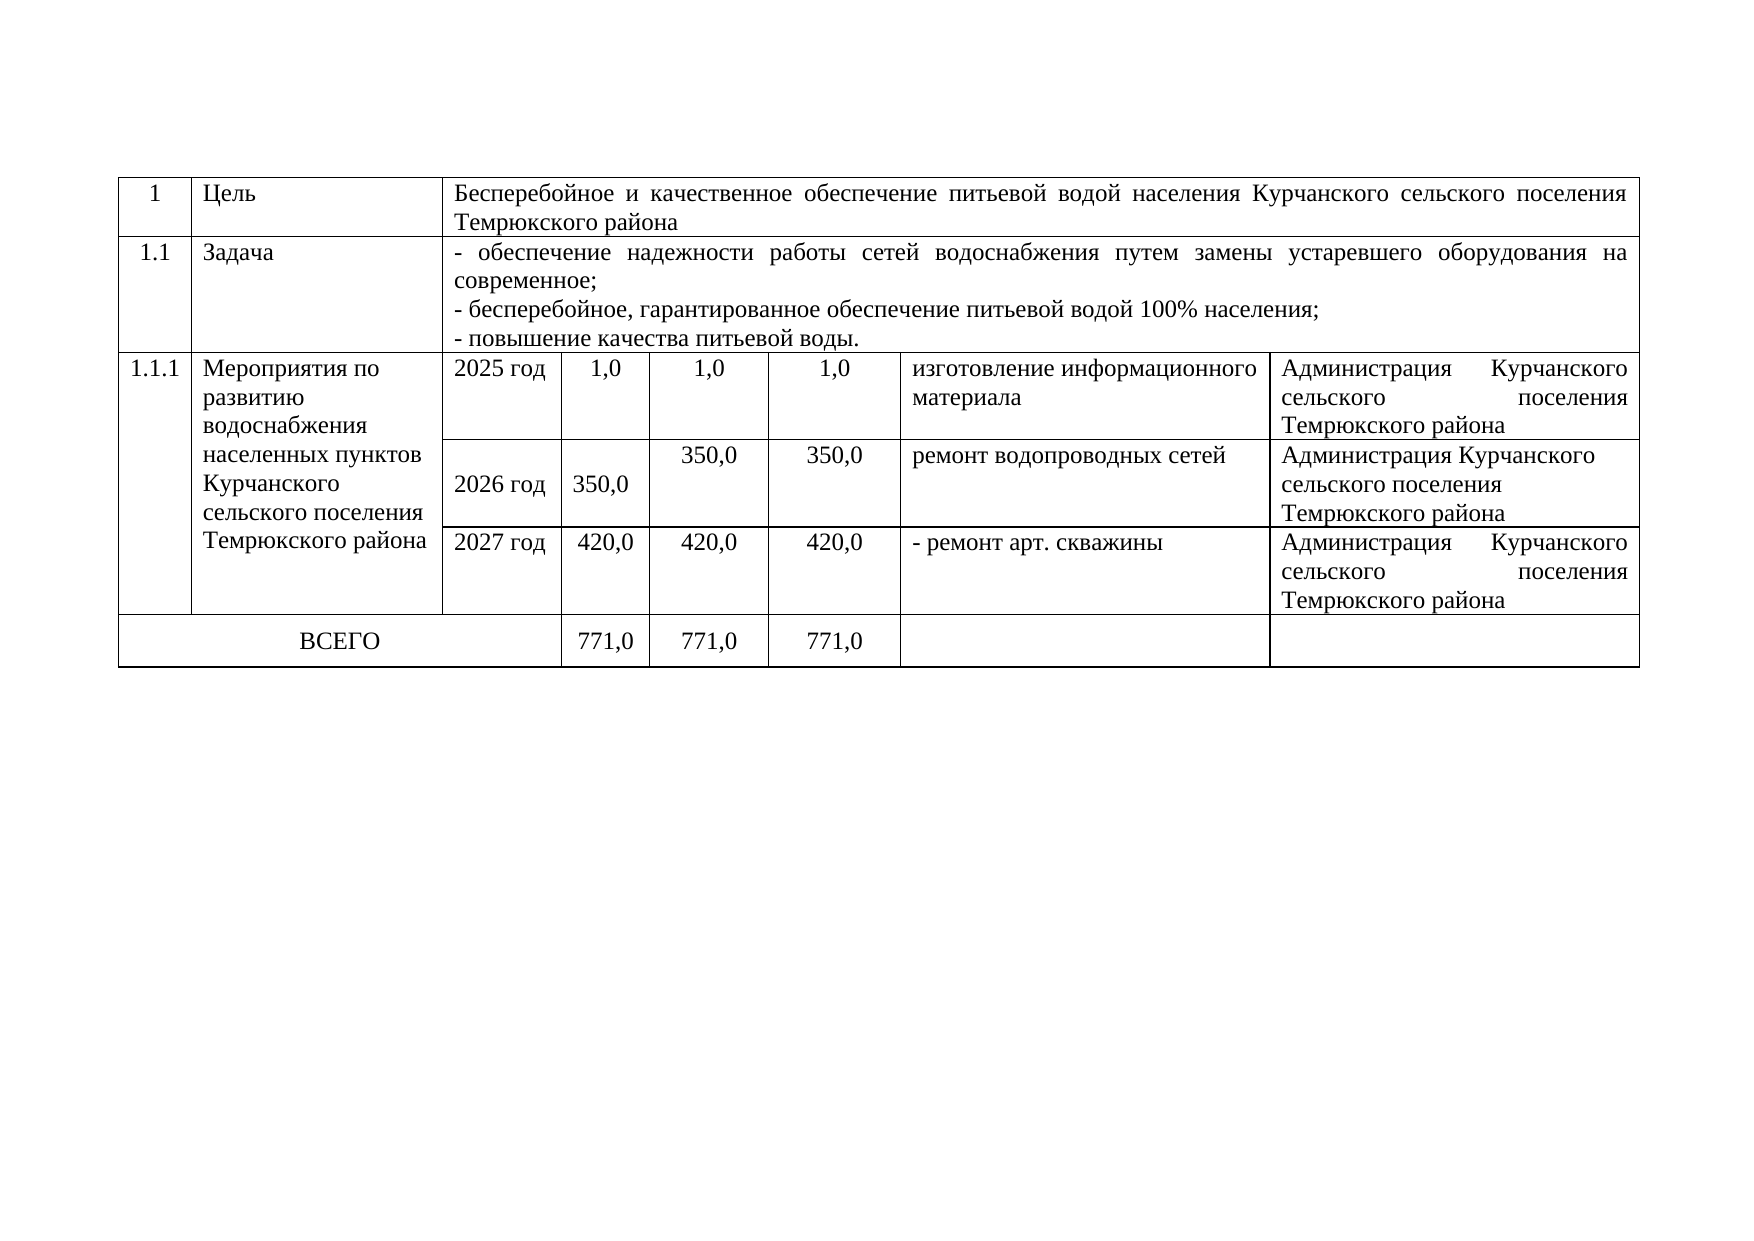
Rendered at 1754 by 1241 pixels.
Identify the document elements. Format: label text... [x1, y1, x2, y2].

table_cell 771,0 [769, 615, 900, 666]
table_cell 350,0 [562, 440, 649, 526]
table_cell 2026 год [443, 440, 561, 526]
table_cell 1,0 [650, 353, 768, 439]
table_cell ВСЕГО [119, 615, 561, 666]
table_cell 2027 год [443, 528, 561, 614]
table_cell Администрация Курчанского сельского поселения Темрюкского района [1271, 528, 1639, 614]
table_cell Администрация Курчанского сельского поселения Темрюкского района [1271, 440, 1639, 526]
table_cell 420,0 [562, 528, 649, 614]
table_cell 2025 год [443, 353, 561, 439]
table_cell 420,0 [769, 528, 900, 614]
table_cell Задача [192, 237, 442, 352]
table_cell 1.1 [119, 237, 191, 352]
table_cell 771,0 [562, 615, 649, 666]
table_cell изготовление информационного материала [901, 353, 1269, 439]
table_cell 1.1.1 [119, 353, 191, 614]
table_cell [1271, 615, 1639, 666]
table_cell Цель [192, 178, 442, 236]
table_cell 1,0 [769, 353, 900, 439]
table_cell Бесперебойное и качественное обеспечение питьевой водой населения Курчанского сельского поселения Темрюкского района [443, 178, 1639, 236]
table_cell 1,0 [562, 353, 649, 439]
table_cell 771,0 [650, 615, 768, 666]
table_cell Администрация Курчанского сельского поселения Темрюкского района [1271, 353, 1639, 439]
table_cell 350,0 [650, 440, 768, 526]
table_cell [901, 615, 1269, 666]
table_cell 1 [119, 178, 191, 236]
table_cell 420,0 [650, 528, 768, 614]
table_cell - обеспечение надежности работы сетей водоснабжения путем замены устаревшего оборудования на современное; - бесперебойное, гарантированное обеспечение питьевой водой 100% населения; - повышение качества питьевой воды. [443, 237, 1639, 352]
table_cell 350,0 [769, 440, 900, 526]
table_cell Мероприятия по развитию водоснабжения населенных пунктов Курчанского сельского поселения Темрюкского района [192, 353, 442, 614]
table_cell - ремонт арт. скважины [901, 528, 1269, 614]
table_cell ремонт водопроводных сетей [901, 440, 1269, 526]
